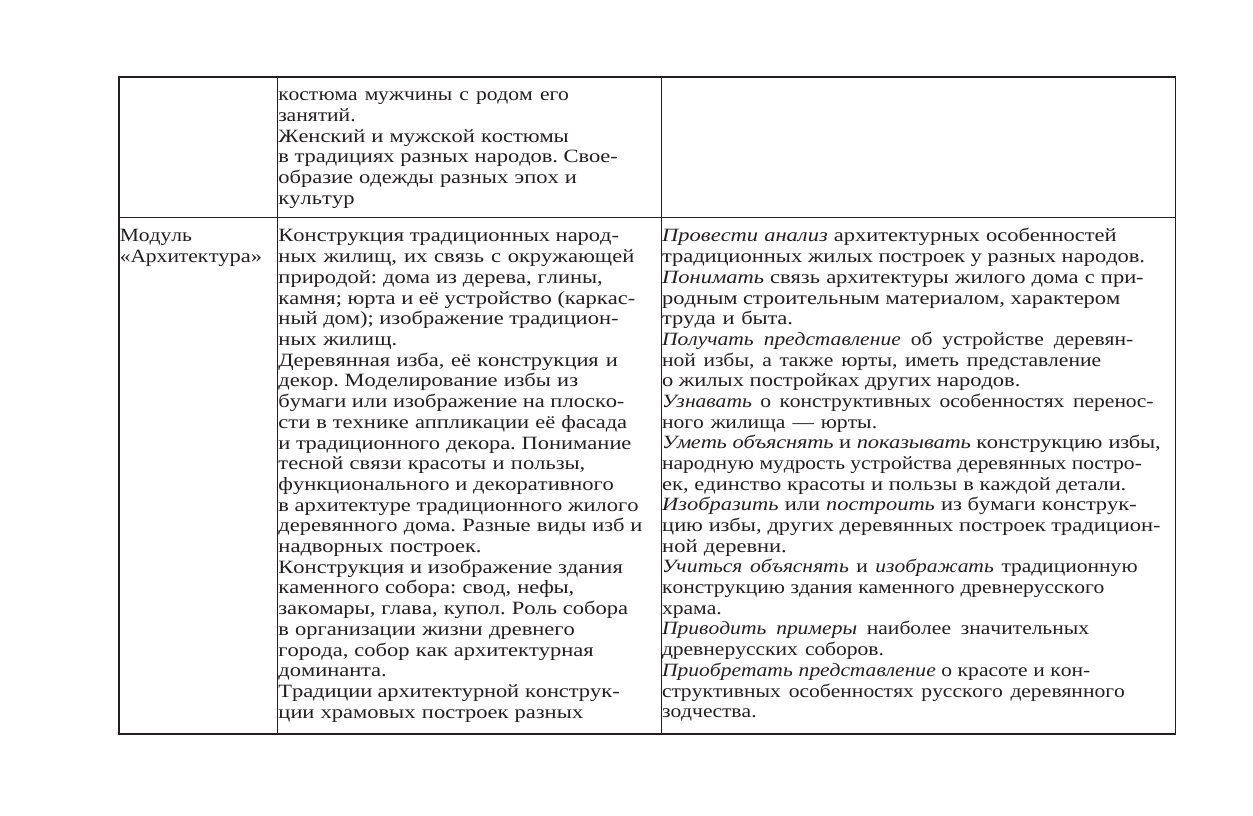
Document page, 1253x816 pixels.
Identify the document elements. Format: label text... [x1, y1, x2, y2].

table_cell Модуль «Архитектура» [120, 218, 277, 733]
table_header [662, 78, 1175, 217]
table_cell Провести анализ архитектурных особенностей традиционных жилых построек у разных народов. Понимать связь архитектуры жилого дома с при- родным строительным материалом, характером труда и быта. Получать представление об устройстве деревян- ной избы, а также юрты, иметь представление о жилых постройках других народов. Узнавать о конструктивных особенностях перенос- ного жилища — юрты. Уметь объяснять и показывать конструкцию избы, народную мудрость устройства деревянных постро- ек, единство красоты и пользы в каждой детали. Изобразить или построить из бумаги конструк- цию избы, других деревянных построек традицион- ной деревни. Учиться объяснять и изображать традиционную конструкцию здания каменного древнерусского храма. Приводить примеры наиболее значительных древнерусских соборов. Приобретать представление о красоте и кон- структивных особенностях русского деревянного зодчества. [662, 218, 1175, 733]
table_cell Конструкция традиционных народ- ных жилищ, их связь с окружающей природой: дома из дерева, глины, камня; юрта и её устройство (каркас- ный дом); изображение традицион- ных жилищ. Деревянная изба, её конструкция и декор. Моделирование избы из бумаги или изображение на плоско- сти в технике аппликации её фасада и традиционного декора. Понимание тесной связи красоты и пользы, функционального и декоративного в архитектуре традиционного жилого деревянного дома. Разные виды изб и надворных построек. Конструкция и изображение здания каменного собора: свод, нефы, закомары, глава, купол. Роль собора в организации жизни древнего города, собор как архитектурная доминанта. Традиции архитектурной конструк- ции храмовых построек разных [278, 218, 661, 733]
table_header [120, 78, 277, 217]
table_header костюма мужчины с родом его занятий. Женский и мужской костюмы в традициях разных народов. Свое- образие одежды разных эпох и культур [278, 78, 661, 217]
